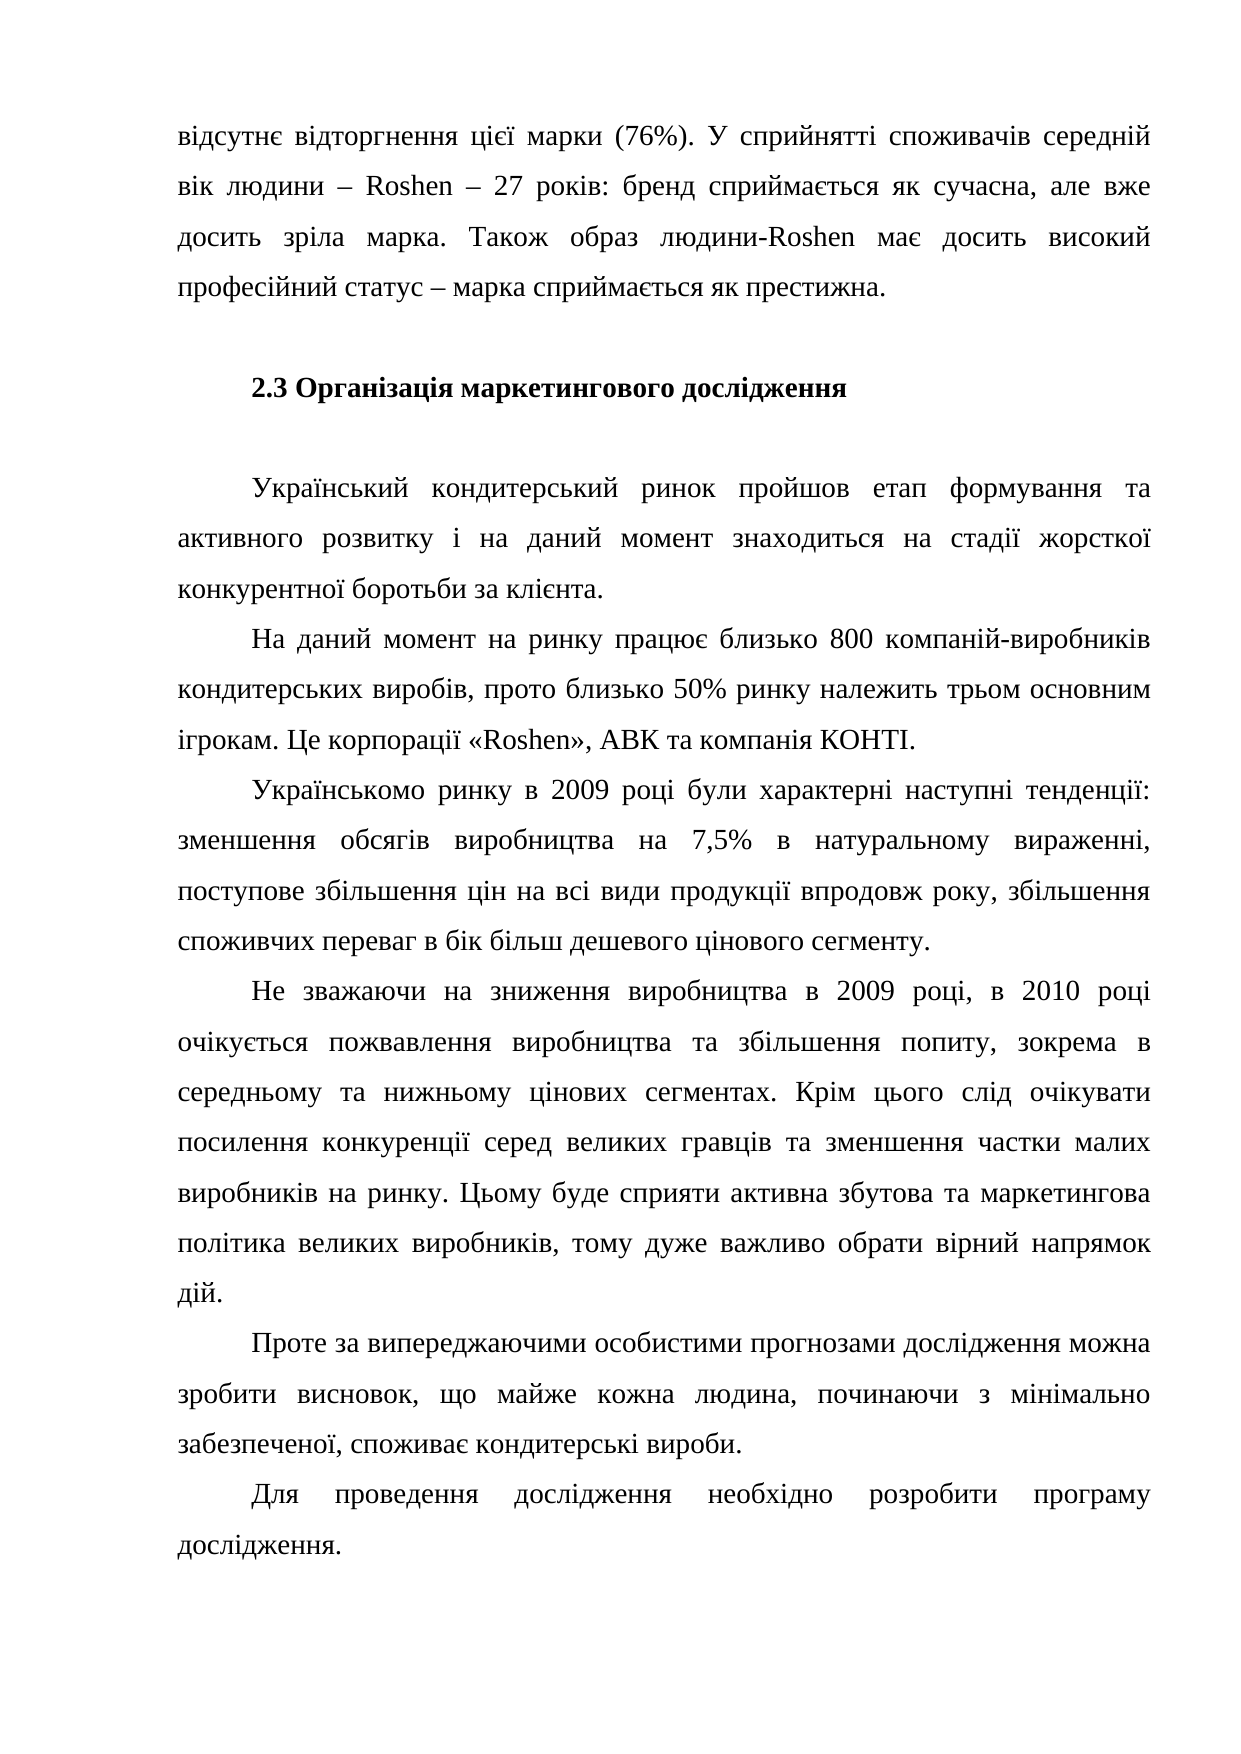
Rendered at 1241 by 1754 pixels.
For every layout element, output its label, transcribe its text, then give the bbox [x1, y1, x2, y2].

text Проте за випереджаючими особистими прогнозами дослідження можна зробити висновок, що майже кожна людина, починаючи з мінімально забезпеченої, споживає кондитерські вироби. [177, 1326, 1152, 1460]
text Українськомо ринку в 2009 році були характерні наступні тенденції: зменшення обсягів виробництва на 7,5% в натуральному вираженні, поступове збільшення цін на всі види продукції впродовж року, збільшення споживчих переваг в бік більш дешевого цінового сегменту. [177, 772, 1152, 957]
text Український кондитерський ринок пройшов етап формування та активного розвитку і на даний момент знаходиться на стадії жорсткої конкурентної боротьби за клієнта. [177, 470, 1152, 604]
text На даний момент на ринку працює близько 800 компаній-виробників кондитерських виробів, прото близько 50% ринку належить трьом основним ігрокам. Це корпорації «Roshen», АВК та компанія КОНТІ. [177, 621, 1152, 755]
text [177, 118, 1152, 303]
text Для проведення дослідження необхідно розробити програму дослідження. [177, 1477, 1152, 1560]
text 2.3 Організація маркетингового дослідження [177, 370, 1152, 403]
text Не зважаючи на зниження виробництва в 2009 році, в 2010 році очікується пожвавлення виробництва та збільшення попиту, зокрема в середньому та нижньому цінових сегментах. Крім цього слід очікувати посилення конкуренції серед великих гравців та зменшення частки малих виробників на ринку. Цьому буде сприяти активна збутова та маркетингова політика великих виробників, тому дуже важливо обрати вірний напрямок дій. [177, 973, 1152, 1309]
